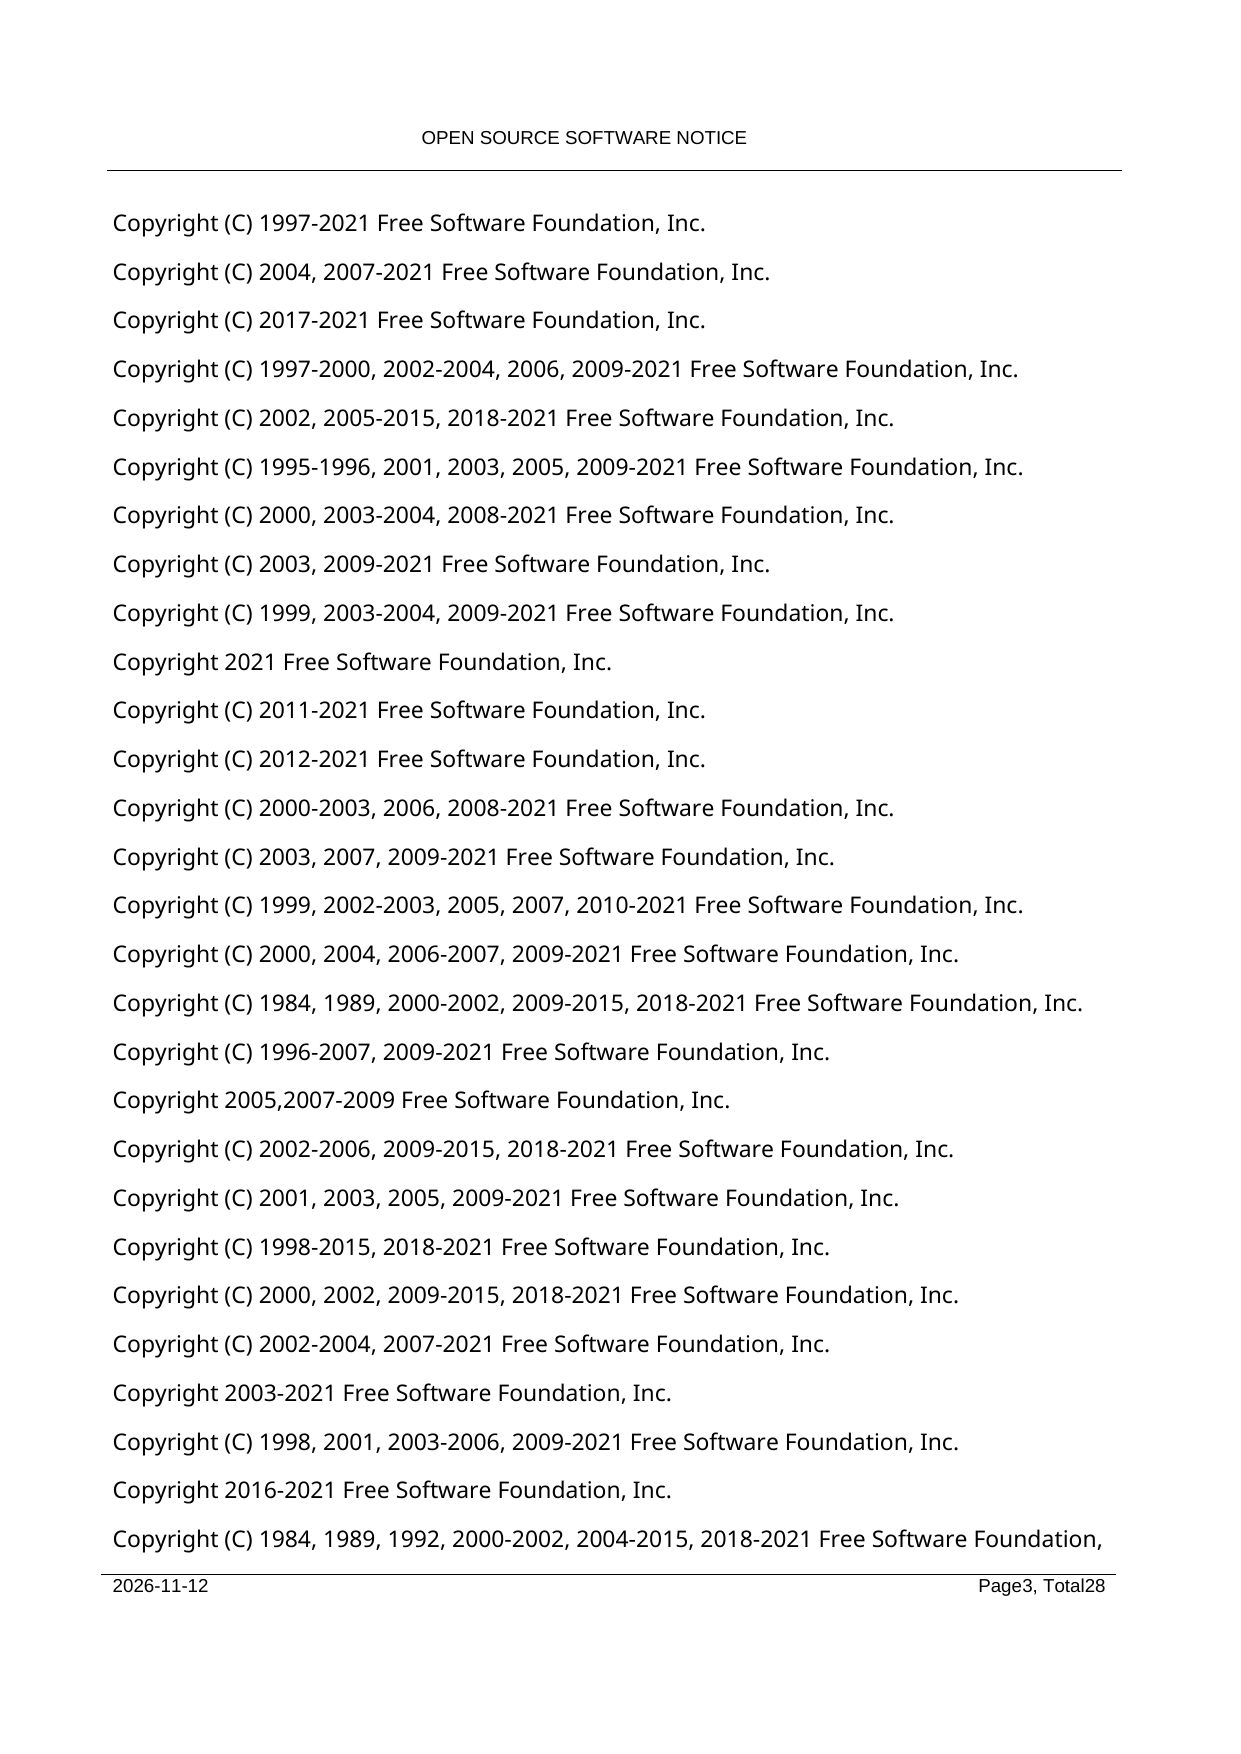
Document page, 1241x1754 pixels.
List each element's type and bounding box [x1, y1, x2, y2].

text [112, 206, 1128, 1555]
